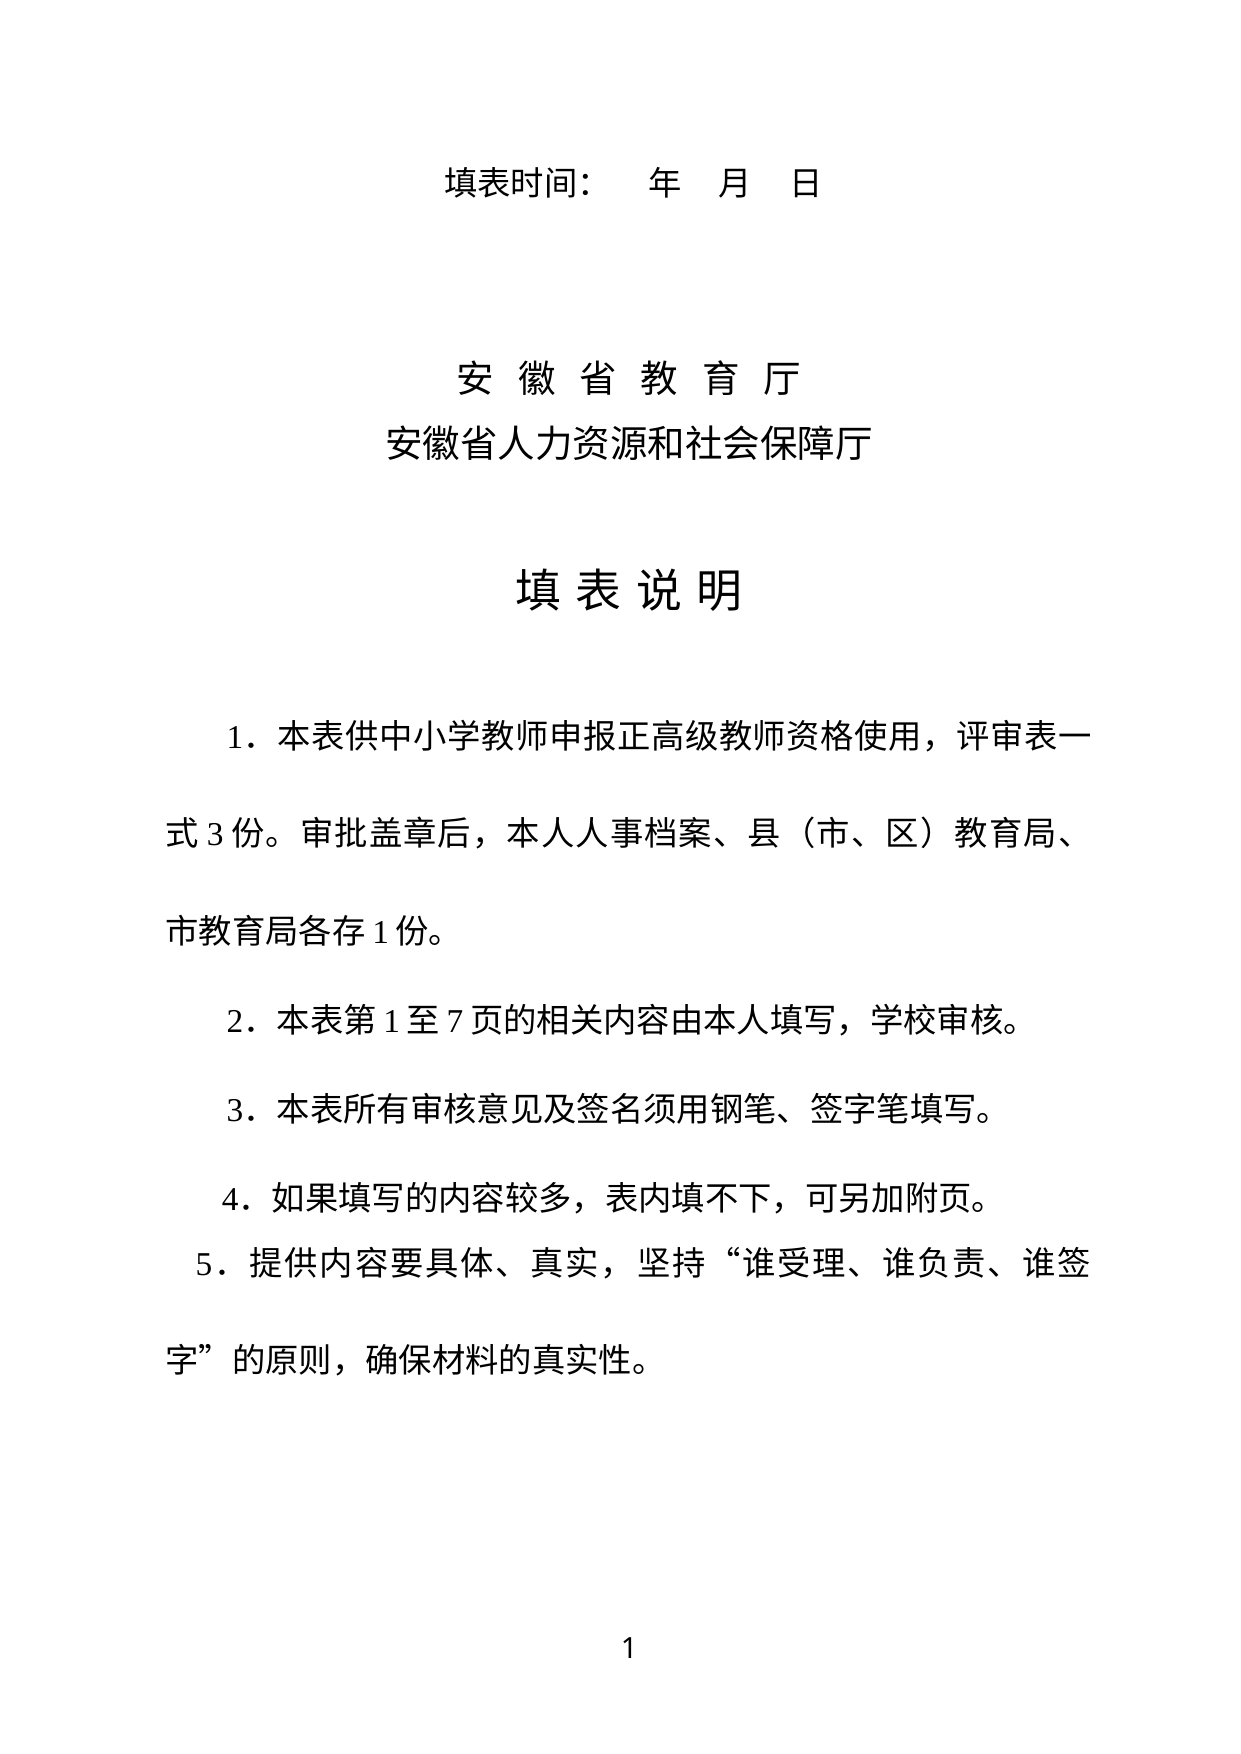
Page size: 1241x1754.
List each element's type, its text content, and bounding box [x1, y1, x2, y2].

text 3．本表所有审核意见及签名须用钢笔、签字笔填写。 [165, 1074, 1092, 1139]
text 安徽省人力资源和社会保障厅 [165, 409, 1092, 474]
text 1．本表供中小学教师申报正高级教师资格使用，评审表一式3份。审批盖章后，本人人事档案、县（市、区）教育局、市教育局各存1份。 [165, 701, 1092, 961]
text 填表时间： 年 月 日 [165, 149, 1092, 214]
text 5．提供内容要具体、真实，坚持“谁受理、谁负责、谁签字”的原则，确保材料的真实性。 [165, 1228, 1092, 1391]
text 安 徽 省 教 育 厅 [165, 344, 1092, 409]
text 4．如果填写的内容较多，表内填不下，可另加附页。 [165, 1163, 1092, 1228]
text 2．本表第1至7页的相关内容由本人填写，学校审核。 [165, 985, 1092, 1050]
text 填表说明 [165, 539, 1092, 636]
